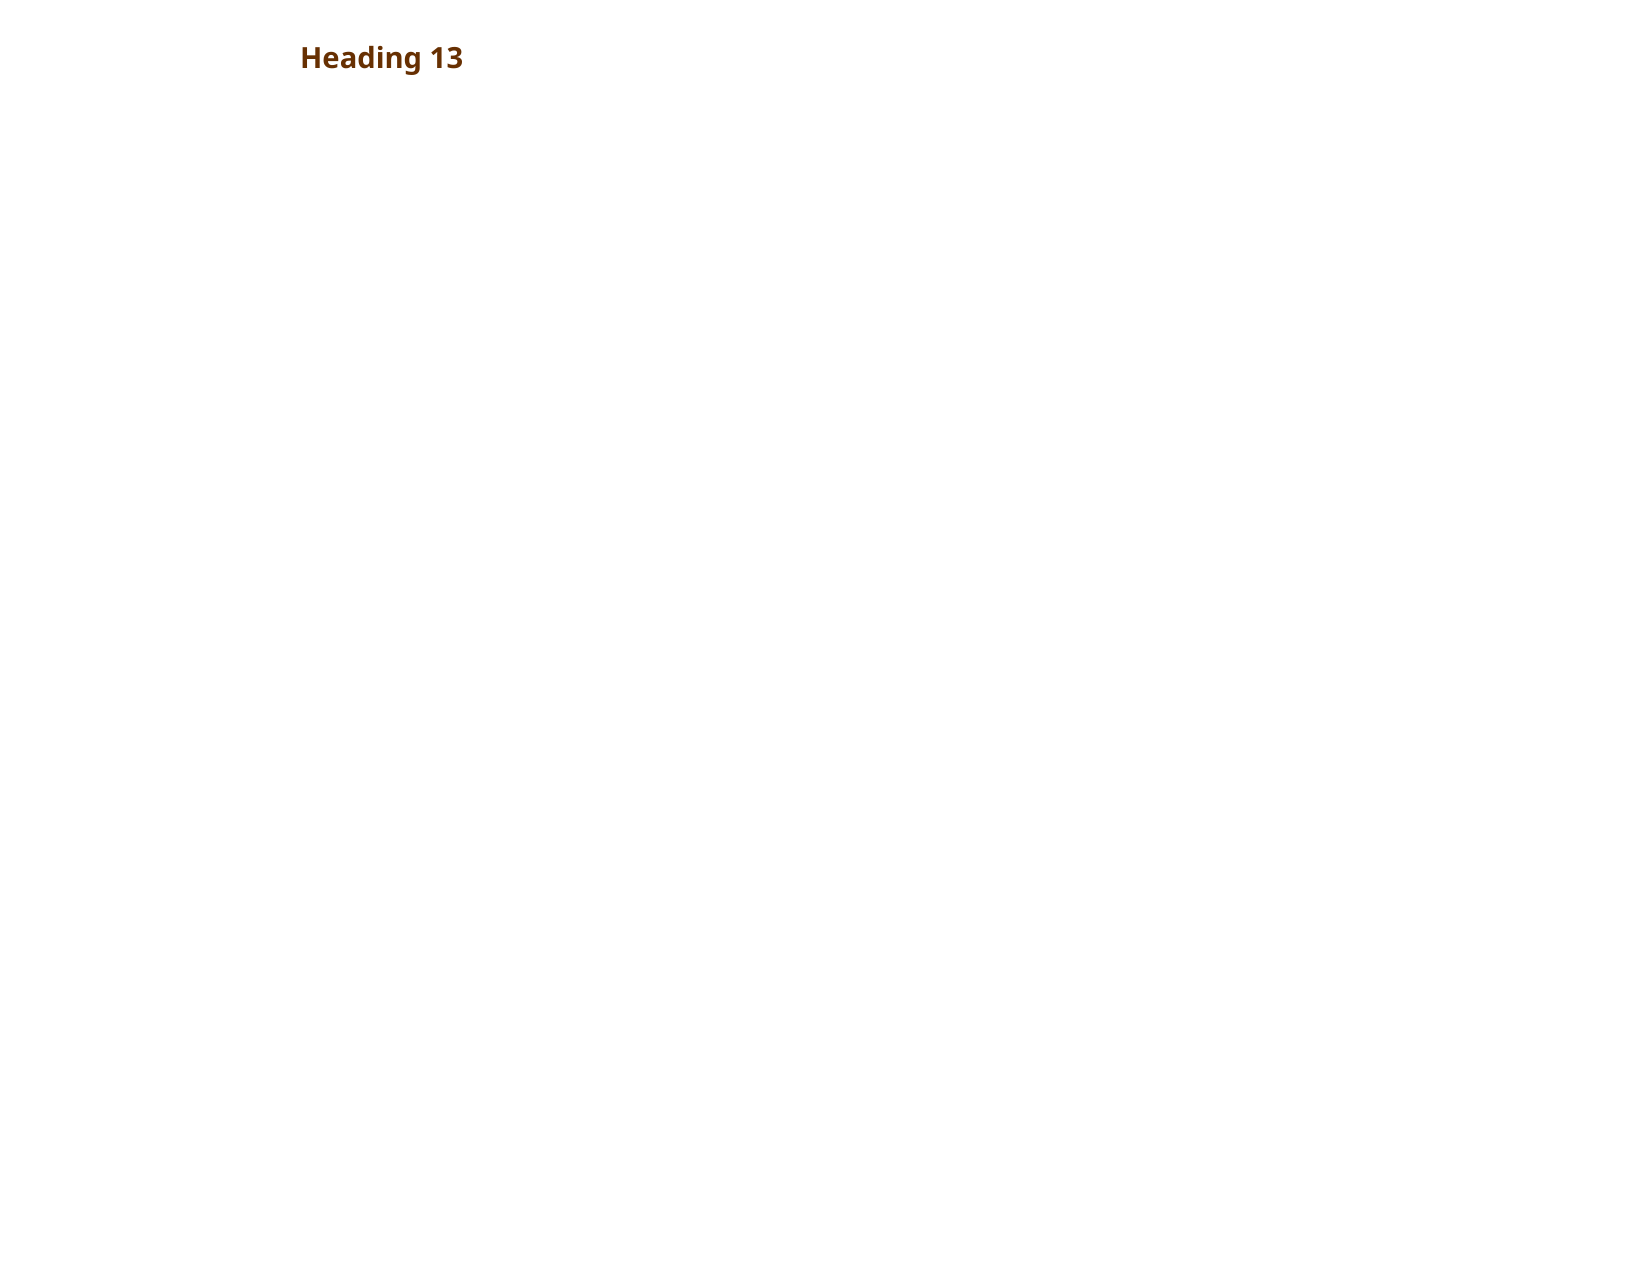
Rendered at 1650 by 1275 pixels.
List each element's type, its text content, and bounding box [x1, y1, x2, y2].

subtitle Heading 13 [300, 37, 1575, 77]
